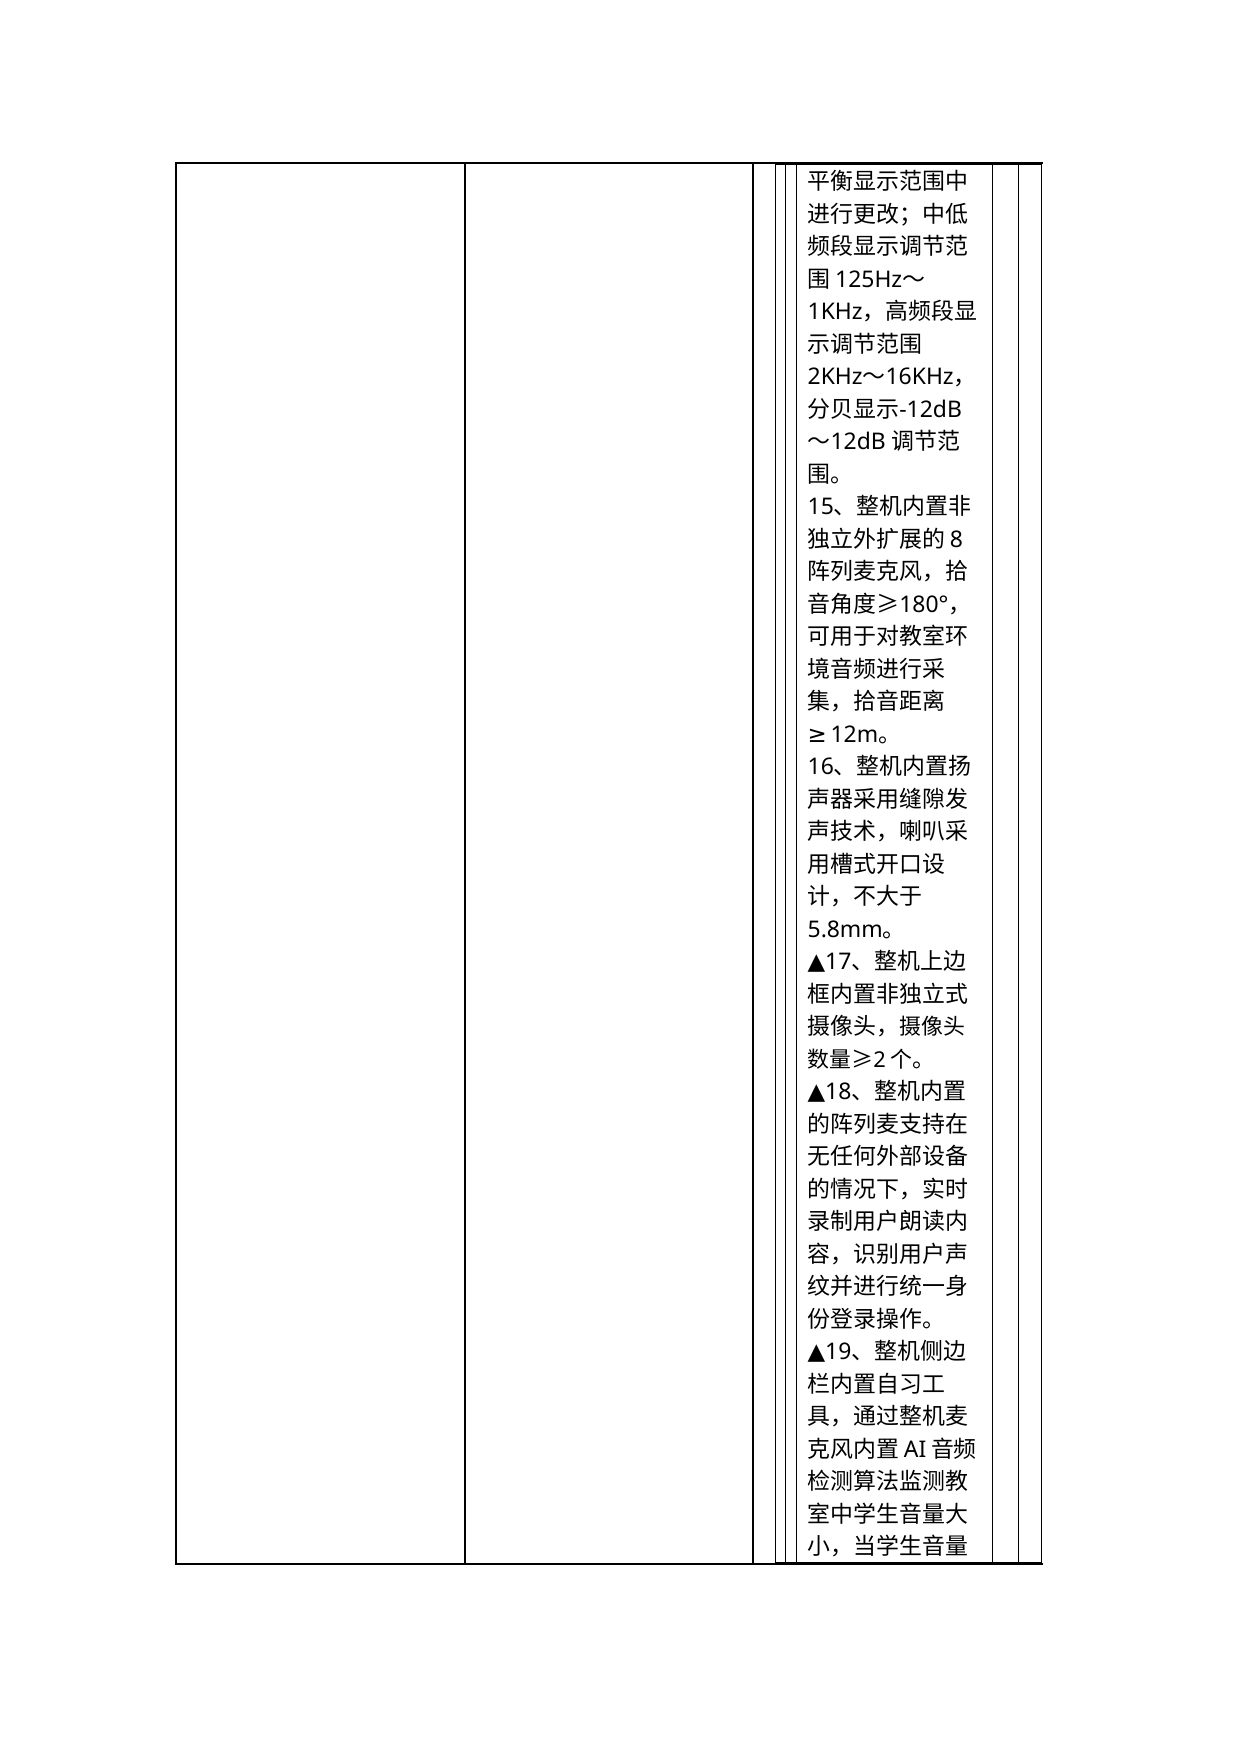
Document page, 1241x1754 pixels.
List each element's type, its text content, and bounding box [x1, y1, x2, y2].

table_cell [993, 165, 1018, 1562]
table_cell [797, 165, 992, 1562]
table_cell [466, 164, 752, 1563]
table_cell [786, 165, 796, 1562]
table_cell [776, 165, 785, 1562]
table_cell 1 [177, 164, 464, 1563]
table_cell [1019, 165, 1041, 1562]
table_cell [754, 164, 775, 1563]
